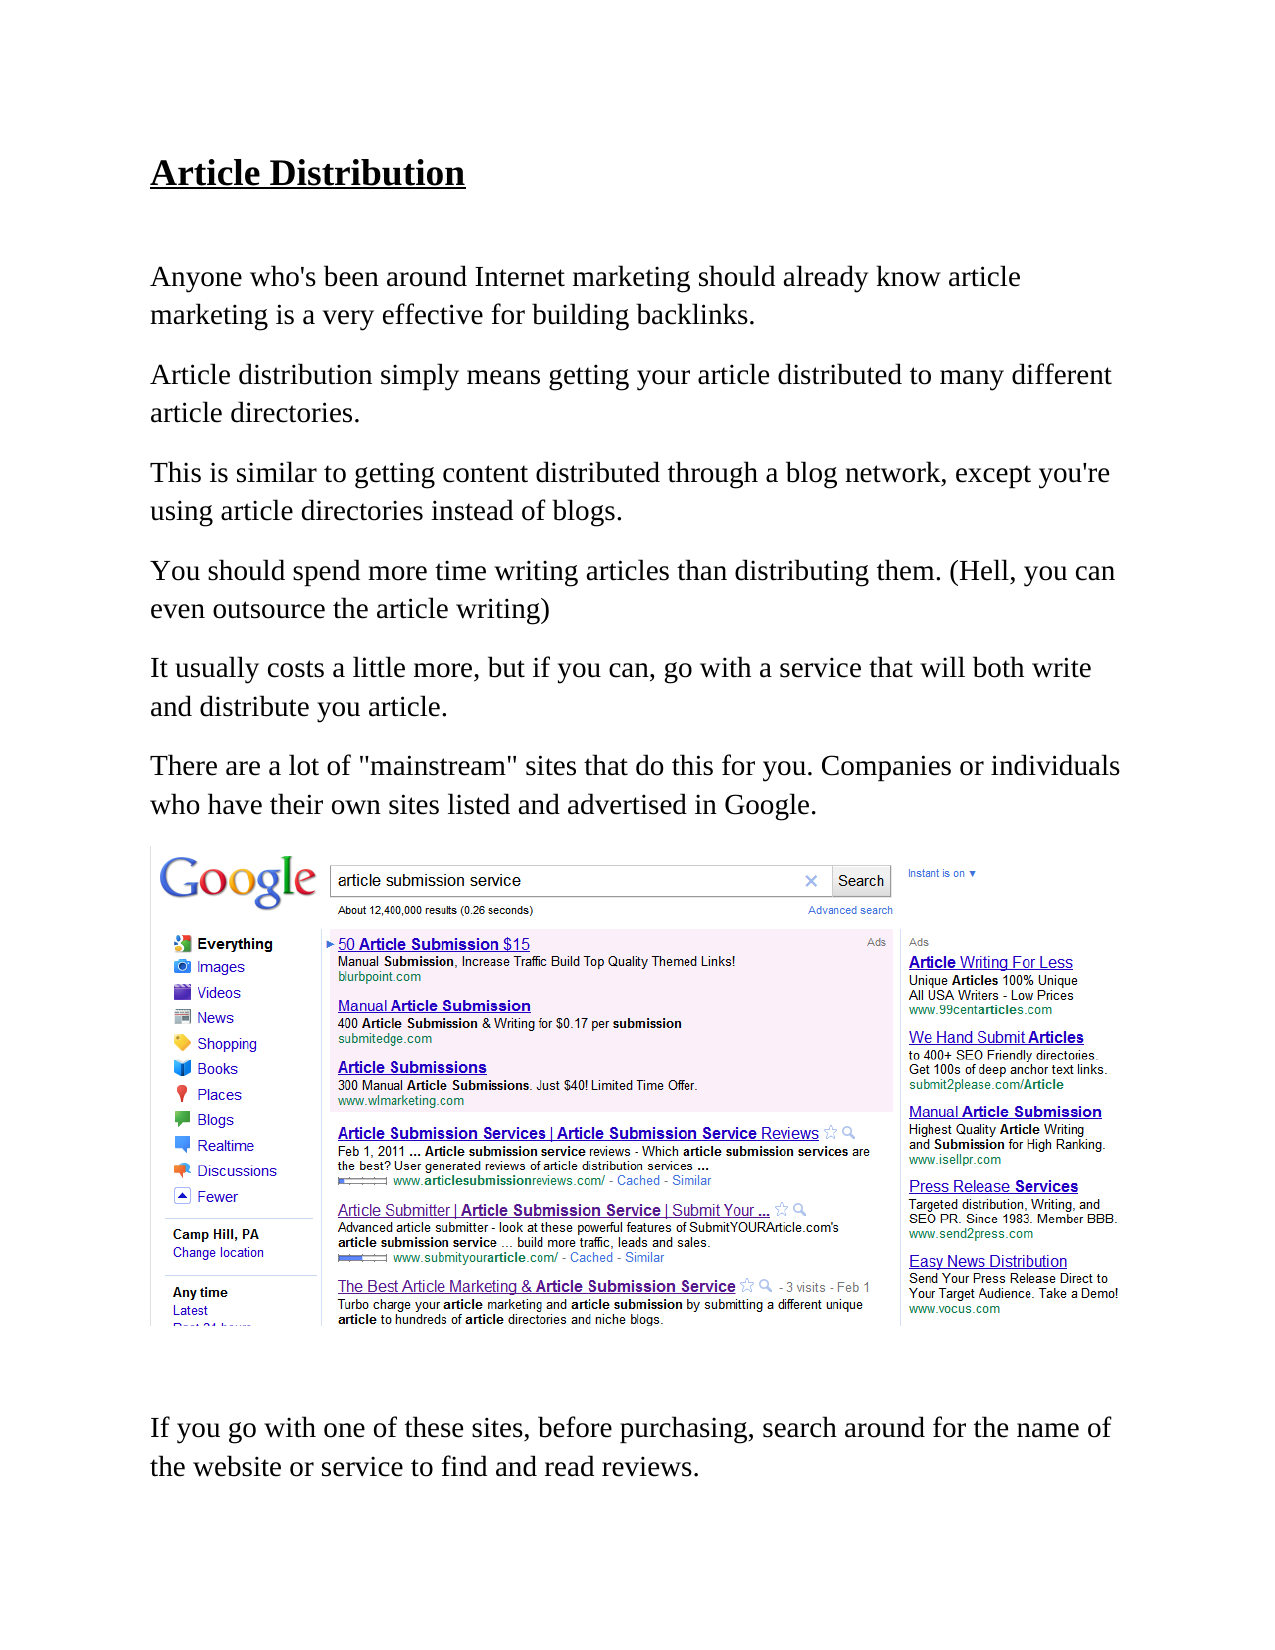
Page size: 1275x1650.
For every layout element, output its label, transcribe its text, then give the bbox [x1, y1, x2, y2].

picture [150, 846, 1125, 1326]
text This is similar to getting content distributed through a blog network, except you're using article directories instead of blogs. [150, 455, 1125, 527]
text Anyone who's been around Internet marketing should already know article marketing is a very effective for building backlinks. [150, 259, 1125, 331]
text If you go with one of these sites, before purchasing, search around for the name of the website or service to find and read reviews. [150, 1410, 1125, 1482]
text It usually costs a little more, but if you can, go with a service that will both write and distribute you article. [150, 651, 1125, 723]
text You should spend more time writing articles than distributing them. (Hell, you can even outsource the article writing) [150, 553, 1125, 625]
text There are a lot of "mainstream" sites that do this for you. Companies or individuals who have their own sites listed and advertised in Google. [150, 748, 1125, 821]
text Article distribution simply means getting your article distributed to many different article directories. [150, 357, 1125, 429]
subtitle Article Distribution [150, 150, 1125, 193]
